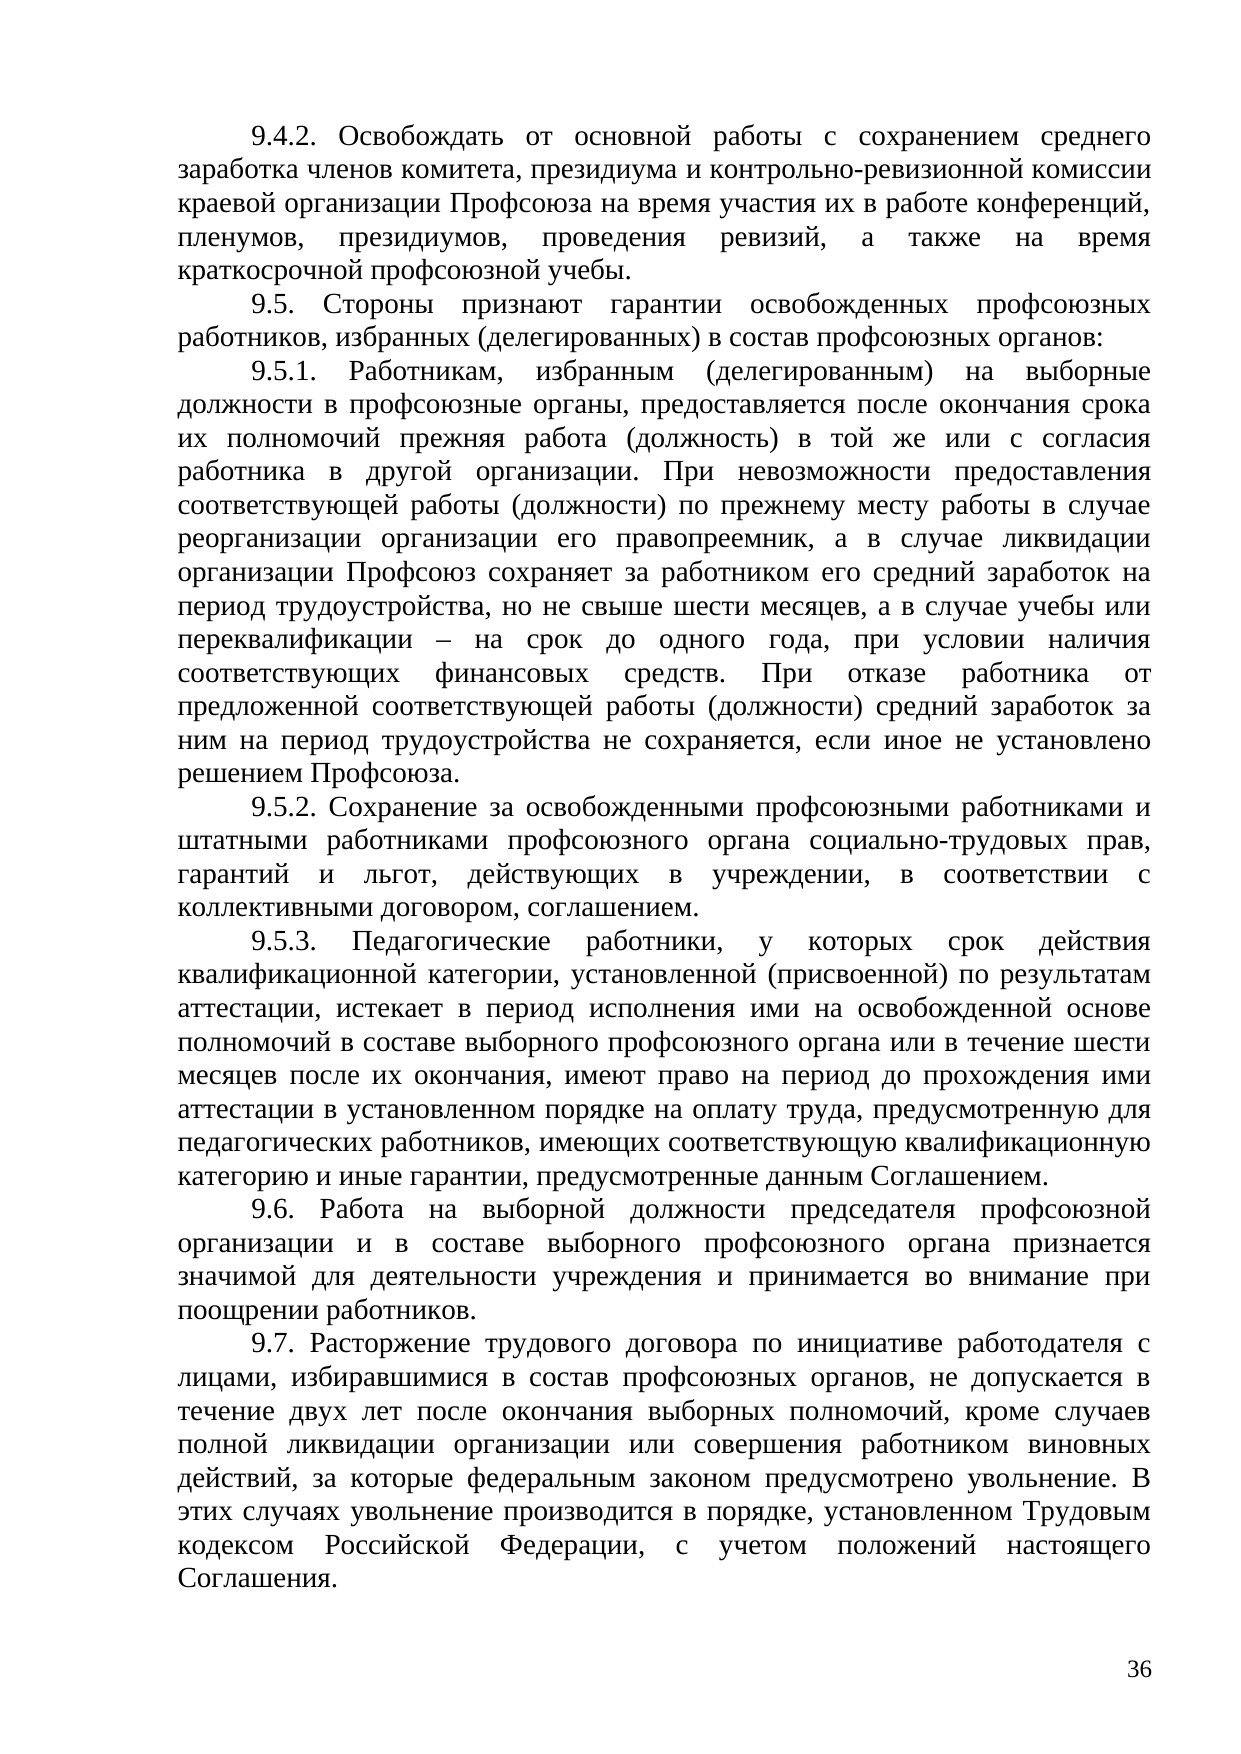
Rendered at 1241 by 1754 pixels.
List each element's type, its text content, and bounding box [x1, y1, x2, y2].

text 9.5.2. Сохранение за освобожденными профсоюзными работниками и штатными работниками профсоюзного органа социально-трудовых прав, гарантий и льгот, действующих в учреждении, в соответствии с коллективными договором, соглашением. [177, 789, 1152, 923]
text 9.4.2. Освобождать от основной работы с сохранением среднего заработка членов комитета, президиума и контрольно-ревизионной комиссии краевой организации Профсоюза на время участия их в работе конференций, пленумов, президиумов, проведения ревизий, а также на время краткосрочной профсоюзной учебы. [177, 118, 1152, 286]
text 9.5.3. Педагогические работники, у которых срок действия квалификационной категории, установленной (присвоенной) по результатам аттестации, истекает в период исполнения ими на освобожденной основе полномочий в составе выборного профсоюзного органа или в течение шести месяцев после их окончания, имеют право на период до прохождения ими аттестации в установленном порядке на оплату труда, предусмотренную для педагогических работников, имеющих соответствующую квалификационную категорию и иные гарантии, предусмотренные данным Соглашением. [177, 923, 1152, 1191]
text 9.5.1. Работникам, избранным (делегированным) на выборные должности в профсоюзные органы, предоставляется после окончания срока их полномочий прежняя работа (должность) в той же или с согласия работника в другой организации. При невозможности предоставления соответствующей работы (должности) по прежнему месту работы в случае реорганизации организации его правопреемник, а в случае ликвидации организации Профсоюз сохраняет за работником его средний заработок на период трудоустройства, но не свыше шести месяцев, а в случае учебы или переквалификации – на срок до одного года, при условии наличия соответствующих финансовых средств. При отказе работника от предложенной соответствующей работы (должности) средний заработок за ним на период трудоустройства не сохраняется, если иное не установлено решением Профсоюза. [177, 353, 1152, 789]
text 9.7. Расторжение трудового договора по инициативе работодателя с лицами, избиравшимися в состав профсоюзных органов, не допускается в течение двух лет после окончания выборных полномочий, кроме случаев полной ликвидации организации или совершения работником виновных действий, за которые федеральным законом предусмотрено увольнение. В этих случаях увольнение производится в порядке, установленном Трудовым кодексом Российской Федерации, с учетом положений настоящего Соглашения. [177, 1326, 1152, 1594]
text 9.6. Работа на выборной должности председателя профсоюзной организации и в составе выборного профсоюзного органа признается значимой для деятельности учреждения и принимается во внимание при поощрении работников. [177, 1191, 1152, 1326]
text 9.5. Стороны признают гарантии освобожденных профсоюзных работников, избранных (делегированных) в состав профсоюзных органов: [177, 286, 1152, 353]
